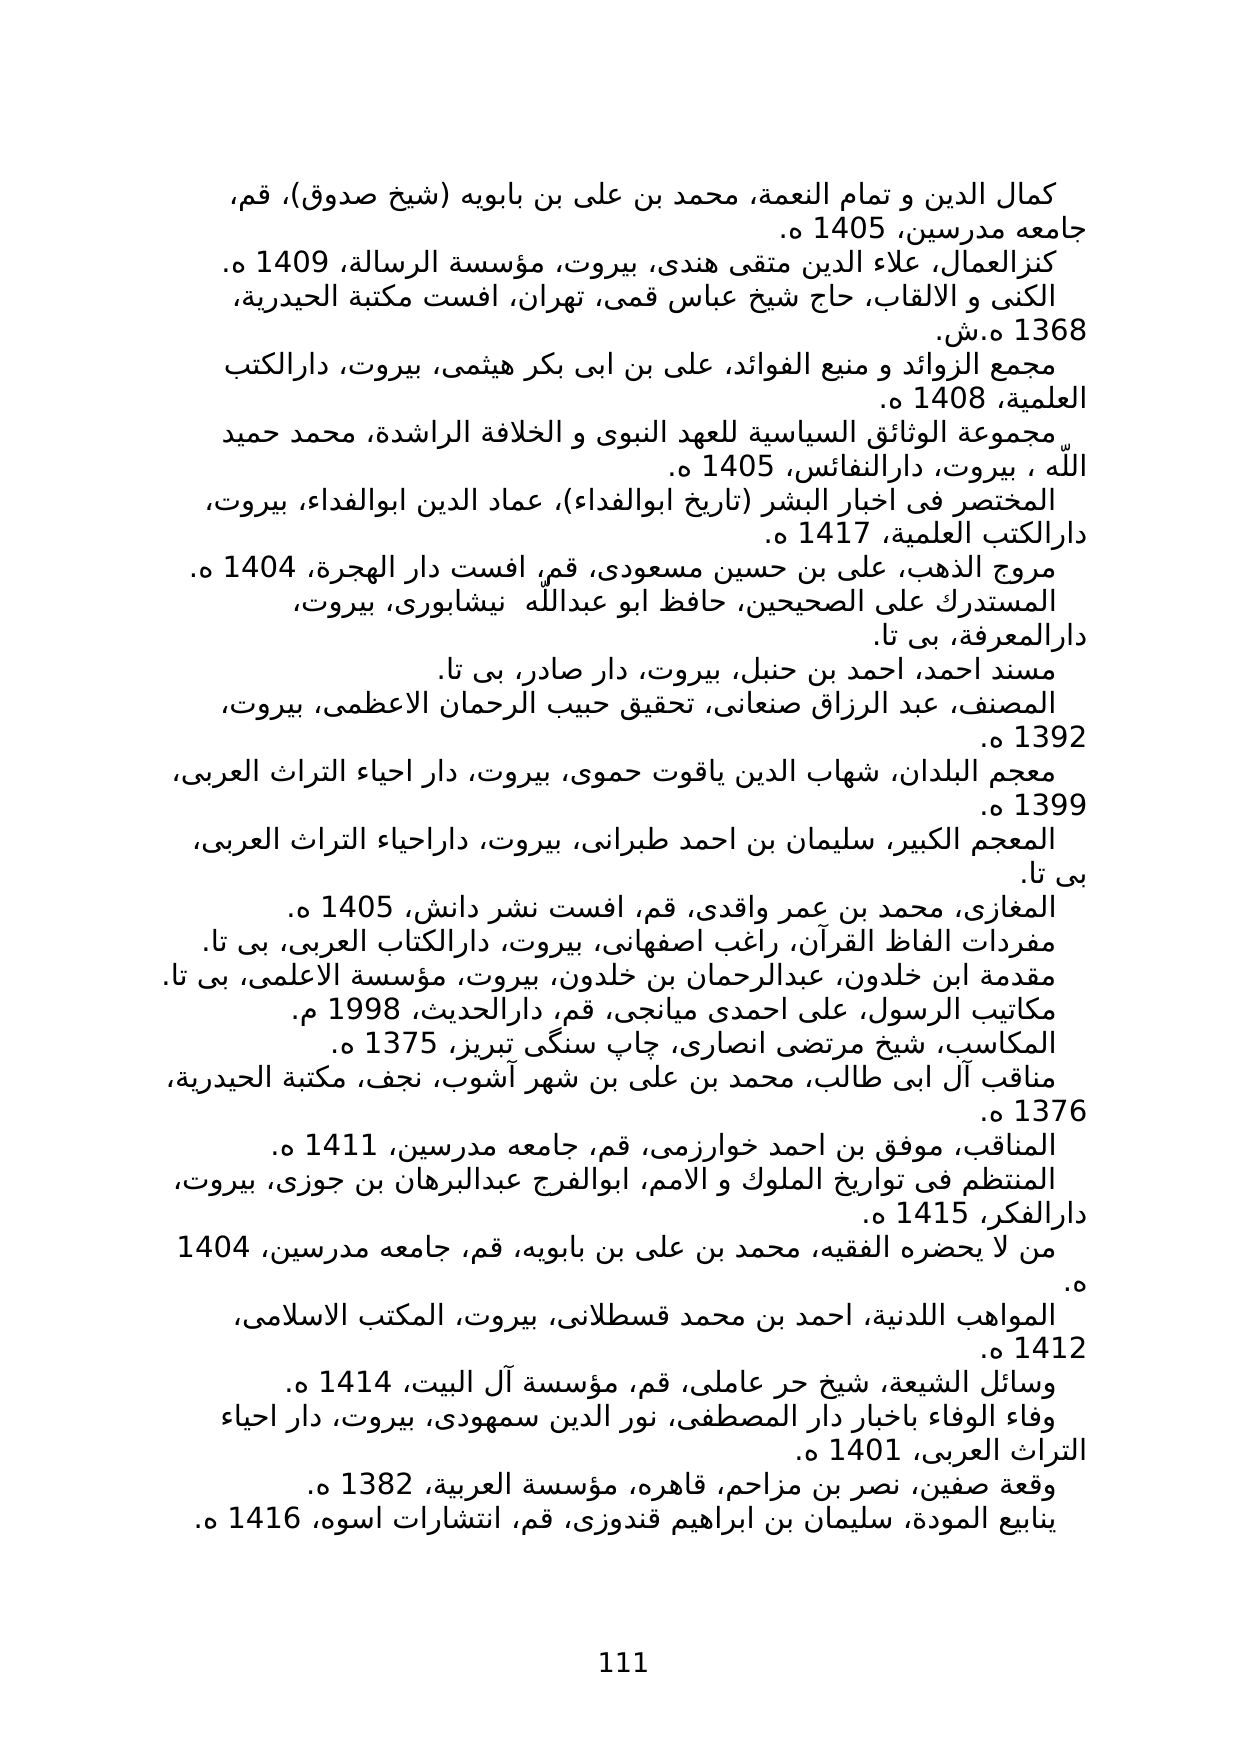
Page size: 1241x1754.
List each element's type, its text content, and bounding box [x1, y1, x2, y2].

text وقعة صفين، نصر بن مزاحم، قاهره، مؤسسة العربية، 1382 ه. [159, 1468, 1087, 1502]
text وسائل الشيعة، شيخ حر عاملی، قم، مؤسسة آل البيت، 1414 ه. [159, 1366, 1087, 1400]
text مكاتيب الرسول، علی احمدی ميانجی، قم، دارالحديث، 1998 م. [159, 992, 1087, 1026]
text الكنی و الالقاب، حاج شيخ عباس قمی، تهران، افست مكتبة الحيدرية، 1368 ه.ش. [159, 279, 1087, 347]
text معجم البلدان، شهاب الدين ياقوت حموی، بيروت، دار احياء التراث العربی، 1399 ه. [159, 754, 1087, 822]
text مروج الذهب، علی بن حسين مسعودی، قم، افست دار الهجرة، 1404 ه. [159, 551, 1087, 585]
text ينابيع المودة، سليمان بن ابراهيم قندوزی، قم، انتشارات اسوه، 1416 ه. [159, 1502, 1087, 1536]
text كنزالعمال، علاء الدين متقی هندی، بيروت، مؤسسة الرسالة، 1409 ه. [159, 245, 1087, 279]
text المعجم الكبير، سليمان بن احمد طبرانی، بيروت، داراحياء التراث العربی، بی تا. [159, 822, 1087, 890]
text مجموعة الوثائق السياسية للعهد النبوی و الخلافة الراشدة، محمد حميد اللّه ، بيروت، دارالنفائس، 1405 ه. [159, 415, 1087, 483]
text وفاء الوفاء باخبار دار المصطفی، نور الدين سمهودی، بيروت، دار احياء التراث العربی، 1401 ه. [159, 1400, 1087, 1468]
text مناقب آل ابی طالب، محمد بن علی بن شهر آشوب، نجف، مكتبة الحيدرية، 1376 ه. [159, 1060, 1087, 1128]
text مقدمة ابن خلدون، عبدالرحمان بن خلدون، بيروت، مؤسسة الاعلمی، بی تا. [159, 958, 1087, 992]
text مجمع الزوائد و منيع الفوائد، علی بن ابی بكر هيثمی، بيروت، دارالكتب العلمية، 1408 ه. [159, 347, 1087, 415]
text المواهب اللدنية، احمد بن محمد قسطلانی، بيروت، المكتب الاسلامی، 1412 ه. [159, 1298, 1087, 1366]
text المستدرك علی الصحيحين، حافظ ابو عبداللّه نيشابوری، بيروت، دارالمعرفة، بی تا. [159, 585, 1087, 653]
text المصنف، عبد الرزاق صنعانی، تحقيق حبيب الرحمان الاعظمی، بيروت، 1392 ه. [159, 687, 1087, 754]
text مسند احمد، احمد بن حنبل، بيروت، دار صادر، بی تا. [159, 653, 1087, 687]
text المختصر فی اخبار البشر (تاريخ ابوالفداء)، عماد الدين ابوالفداء، بيروت، دارالكتب العلمية، 1417 ه. [159, 483, 1087, 551]
text المنتظم فی تواريخ الملوك و الامم، ابوالفرج عبدالبرهان بن جوزی، بيروت، دارالفكر، 1415 ه. [159, 1162, 1087, 1230]
text المناقب، موفق بن احمد خوارزمی، قم، جامعه مدرسين، 1411 ه. [159, 1128, 1087, 1162]
text المغازی، محمد بن عمر واقدی، قم، افست نشر دانش، 1405 ه. [159, 890, 1087, 924]
text من لا يحضره الفقيه، محمد بن علی بن بابويه، قم، جامعه مدرسين، 1404 ه. [159, 1230, 1087, 1298]
text مفردات الفاظ القرآن، راغب اصفهانی، بيروت، دارالكتاب العربی، بی تا. [159, 924, 1087, 958]
text المكاسب، شيخ مرتضی انصاری، چاپ سنگی تبريز، 1375 ه. [159, 1026, 1087, 1060]
text كمال الدين و تمام النعمة، محمد بن علی بن بابويه (شيخ صدوق)، قم، جامعه مدرسين، 1405 ه. [159, 177, 1087, 245]
